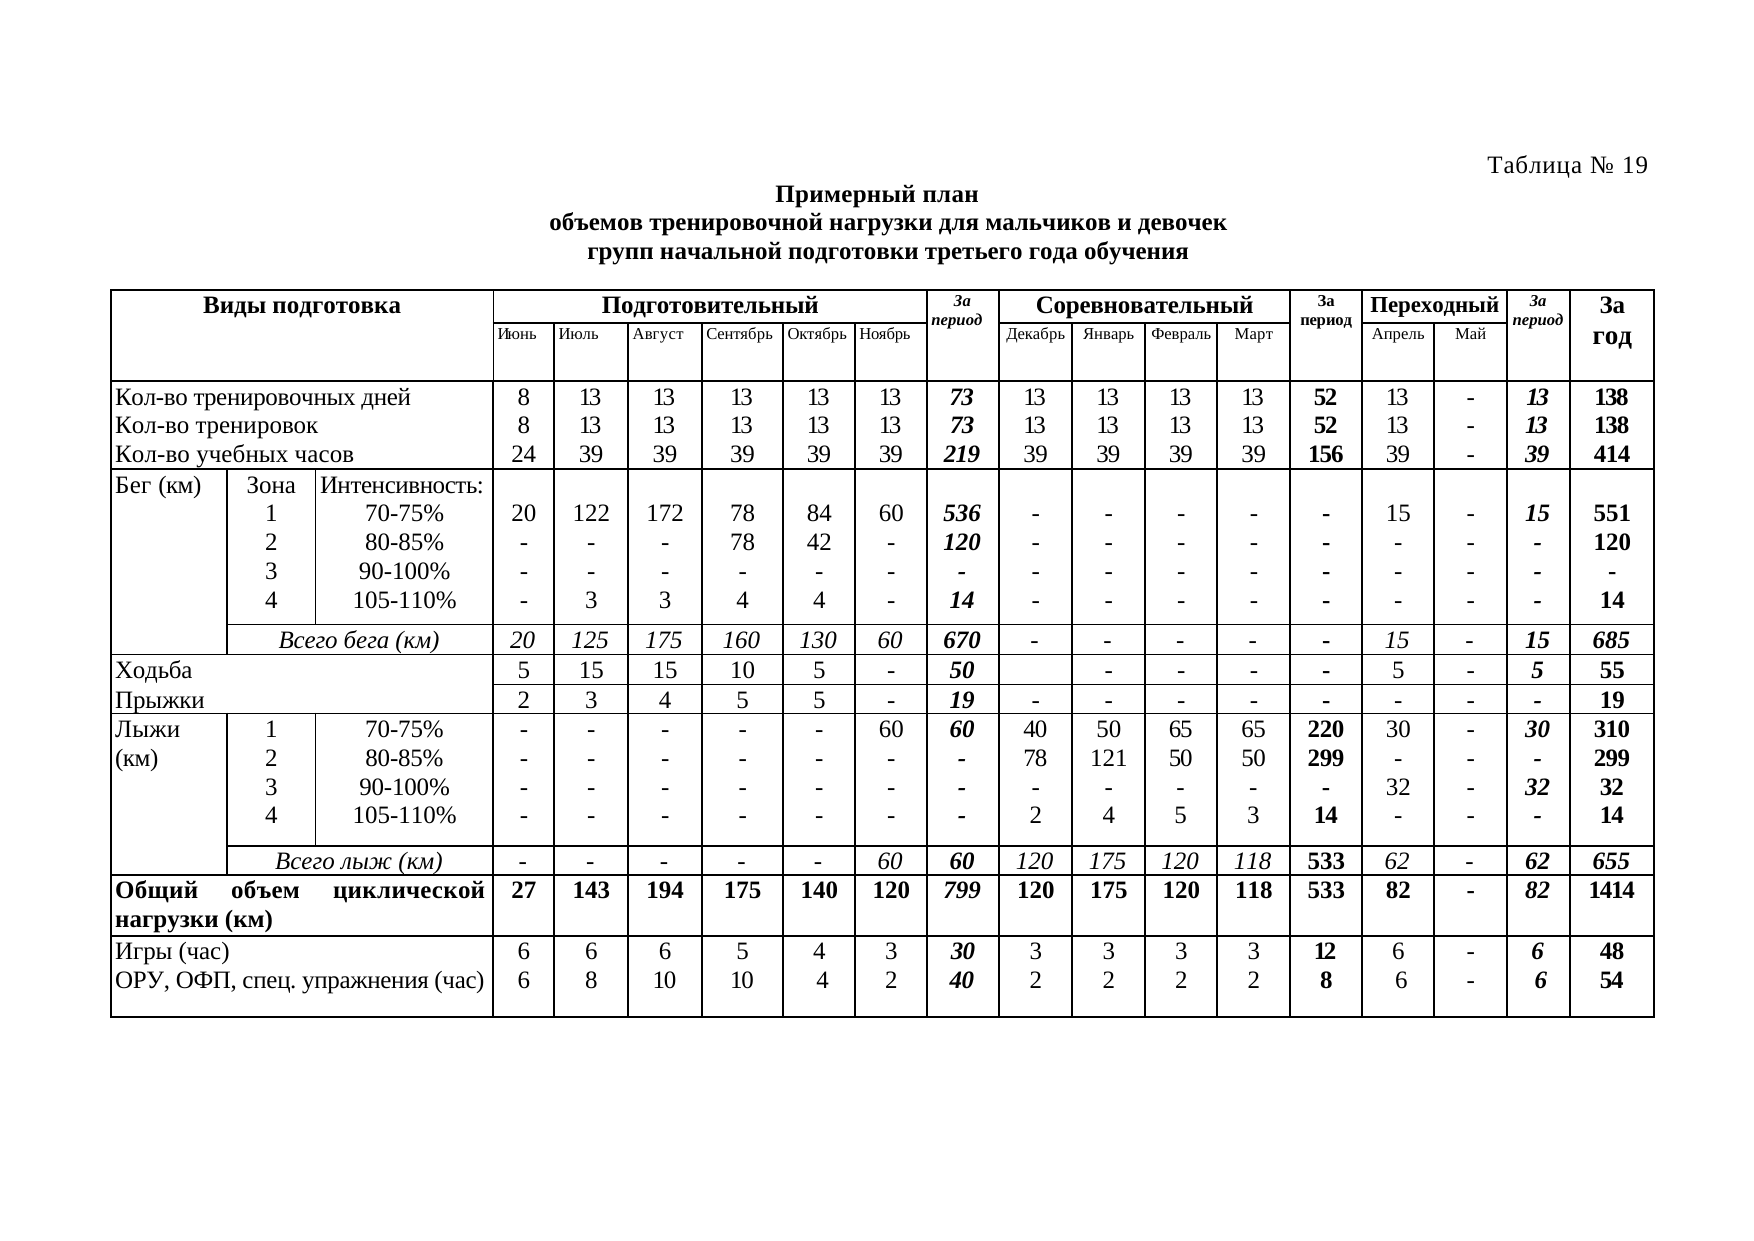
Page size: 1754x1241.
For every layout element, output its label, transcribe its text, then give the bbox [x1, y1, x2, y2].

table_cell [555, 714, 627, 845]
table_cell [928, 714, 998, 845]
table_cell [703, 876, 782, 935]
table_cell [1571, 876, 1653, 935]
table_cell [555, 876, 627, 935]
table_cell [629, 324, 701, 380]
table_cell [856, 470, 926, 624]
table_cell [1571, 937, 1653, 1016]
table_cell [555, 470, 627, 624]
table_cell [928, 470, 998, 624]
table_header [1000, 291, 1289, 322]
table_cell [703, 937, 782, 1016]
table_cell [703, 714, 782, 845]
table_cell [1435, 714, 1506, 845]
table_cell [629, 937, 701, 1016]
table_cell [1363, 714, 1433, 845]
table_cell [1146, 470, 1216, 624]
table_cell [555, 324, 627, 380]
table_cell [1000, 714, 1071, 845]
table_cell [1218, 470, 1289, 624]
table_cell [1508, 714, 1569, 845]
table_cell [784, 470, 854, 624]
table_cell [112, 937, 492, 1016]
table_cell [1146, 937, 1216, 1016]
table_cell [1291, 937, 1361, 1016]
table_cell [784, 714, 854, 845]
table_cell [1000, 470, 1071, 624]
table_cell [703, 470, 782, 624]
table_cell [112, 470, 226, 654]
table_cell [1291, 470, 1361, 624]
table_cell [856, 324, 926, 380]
text Таблица № 19 [128, 150, 1648, 179]
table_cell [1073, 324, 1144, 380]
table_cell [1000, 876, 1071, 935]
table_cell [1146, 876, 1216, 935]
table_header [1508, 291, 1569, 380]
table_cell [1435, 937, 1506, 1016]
text групп начальной подготовки третьего года обучения [128, 236, 1648, 265]
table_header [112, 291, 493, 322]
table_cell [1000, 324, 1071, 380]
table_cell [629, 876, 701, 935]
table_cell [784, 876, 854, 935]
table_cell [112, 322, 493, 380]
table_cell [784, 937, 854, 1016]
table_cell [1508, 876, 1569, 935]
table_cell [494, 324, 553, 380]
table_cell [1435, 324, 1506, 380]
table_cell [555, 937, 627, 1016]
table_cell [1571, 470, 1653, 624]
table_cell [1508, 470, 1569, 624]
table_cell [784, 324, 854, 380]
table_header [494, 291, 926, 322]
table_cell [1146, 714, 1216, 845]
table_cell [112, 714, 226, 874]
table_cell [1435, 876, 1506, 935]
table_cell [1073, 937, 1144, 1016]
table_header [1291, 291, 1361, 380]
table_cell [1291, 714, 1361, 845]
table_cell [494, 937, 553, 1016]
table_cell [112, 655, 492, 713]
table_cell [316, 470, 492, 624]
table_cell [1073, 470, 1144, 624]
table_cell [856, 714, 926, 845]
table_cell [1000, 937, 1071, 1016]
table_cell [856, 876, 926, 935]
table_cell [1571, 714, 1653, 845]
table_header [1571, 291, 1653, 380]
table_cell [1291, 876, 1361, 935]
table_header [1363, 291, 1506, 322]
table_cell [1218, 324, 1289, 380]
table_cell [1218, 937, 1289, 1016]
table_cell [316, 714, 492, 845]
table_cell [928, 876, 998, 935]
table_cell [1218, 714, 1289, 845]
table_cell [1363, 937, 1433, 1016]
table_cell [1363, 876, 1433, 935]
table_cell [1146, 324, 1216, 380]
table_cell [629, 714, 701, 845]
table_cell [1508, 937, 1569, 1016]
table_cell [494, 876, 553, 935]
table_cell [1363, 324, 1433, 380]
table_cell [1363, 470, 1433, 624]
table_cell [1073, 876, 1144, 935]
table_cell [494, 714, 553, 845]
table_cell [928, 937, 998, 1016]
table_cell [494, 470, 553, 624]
text Примерный план [106, 179, 1648, 207]
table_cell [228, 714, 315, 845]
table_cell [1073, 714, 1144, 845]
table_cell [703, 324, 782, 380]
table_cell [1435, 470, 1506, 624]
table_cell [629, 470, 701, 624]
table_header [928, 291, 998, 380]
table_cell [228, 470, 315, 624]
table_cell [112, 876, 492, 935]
text объемов тренировочной нагрузки для мальчиков и девочек [128, 207, 1648, 236]
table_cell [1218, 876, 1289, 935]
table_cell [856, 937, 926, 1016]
